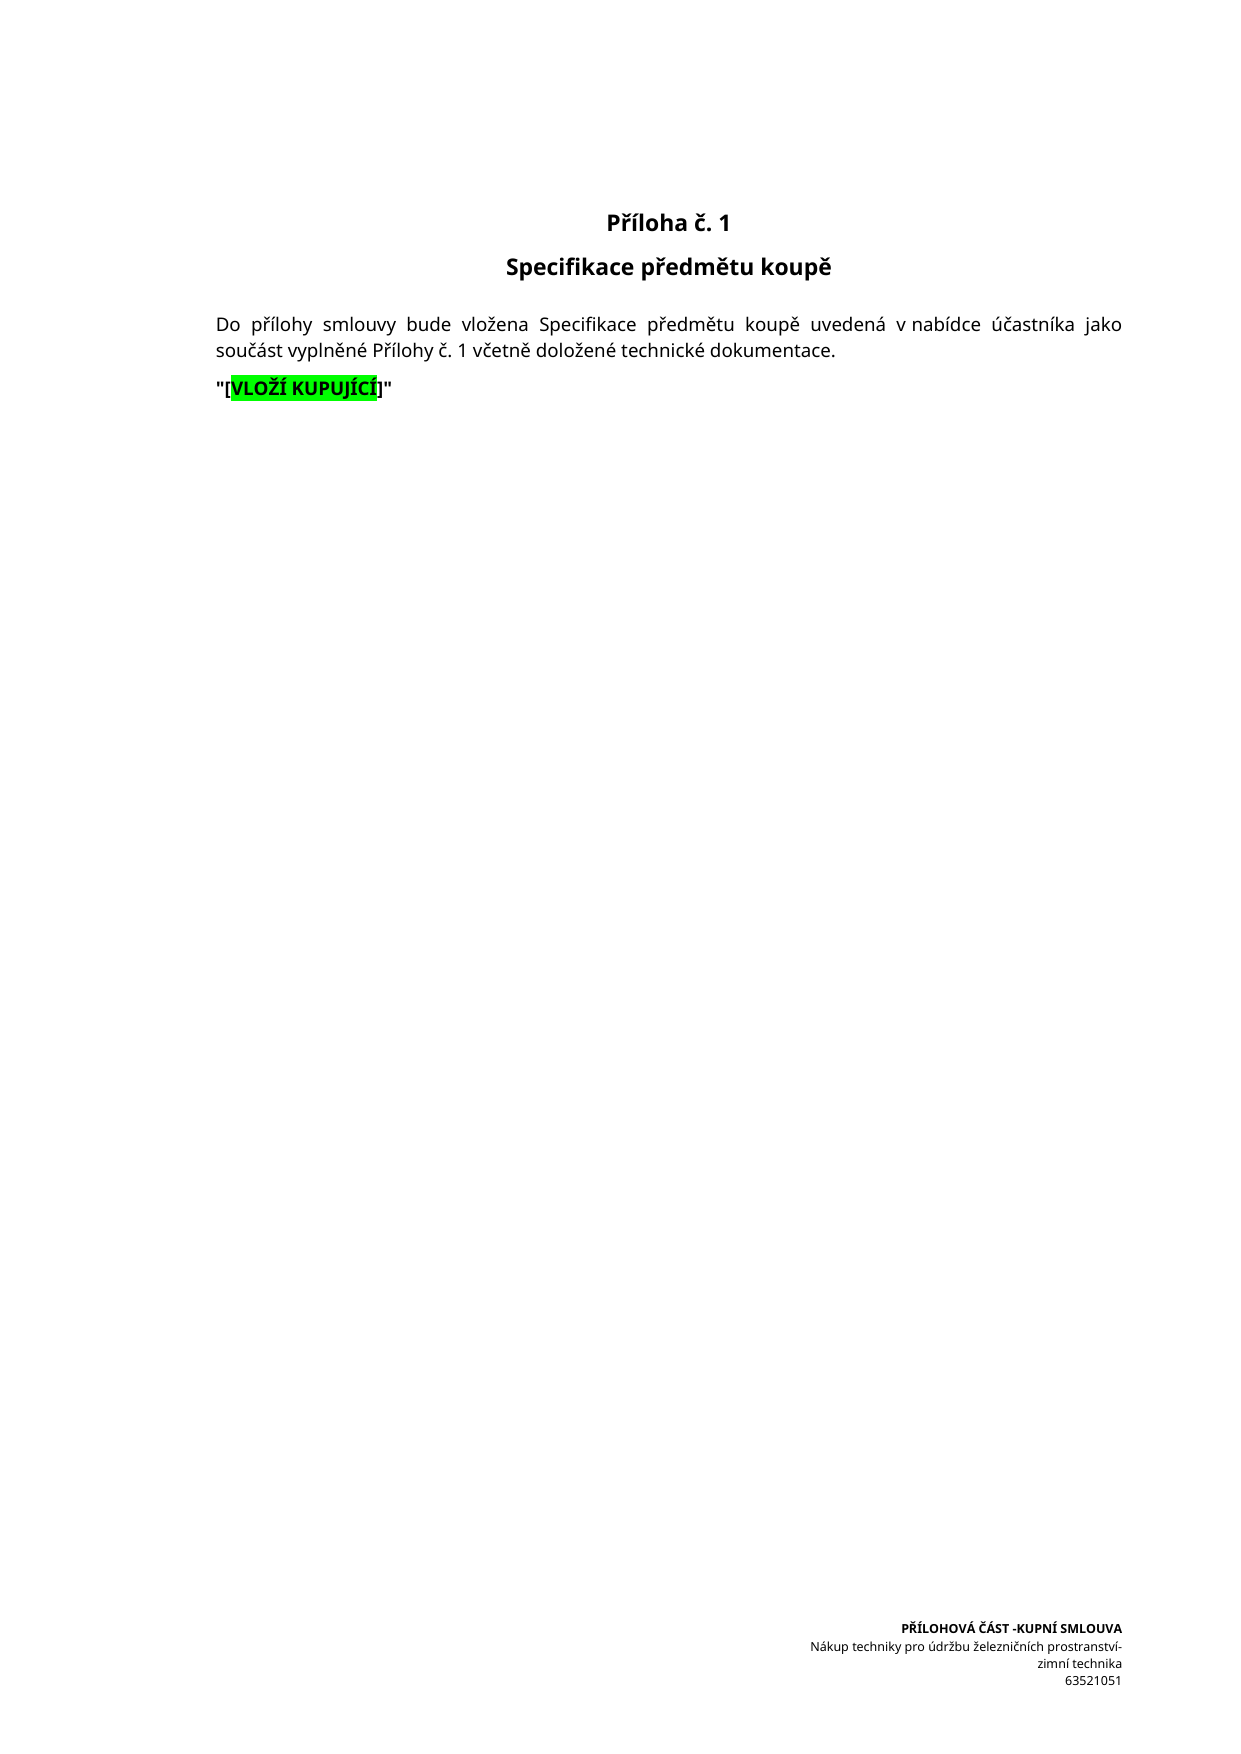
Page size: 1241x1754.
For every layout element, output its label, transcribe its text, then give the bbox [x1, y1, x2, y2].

text Do přílohy smlouvy bude vložena Specifikace předmětu koupě uvedená v nabídce účastníka jako součást vyplněné Přílohy č. 1 včetně doložené technické dokumentace. [216, 311, 1122, 362]
text Specifikace předmětu koupě [216, 251, 1122, 282]
text "[VLOŽÍ KUPUJÍCÍ]" [377, 375, 1122, 401]
text Příloha č. 1 [216, 207, 1122, 238]
